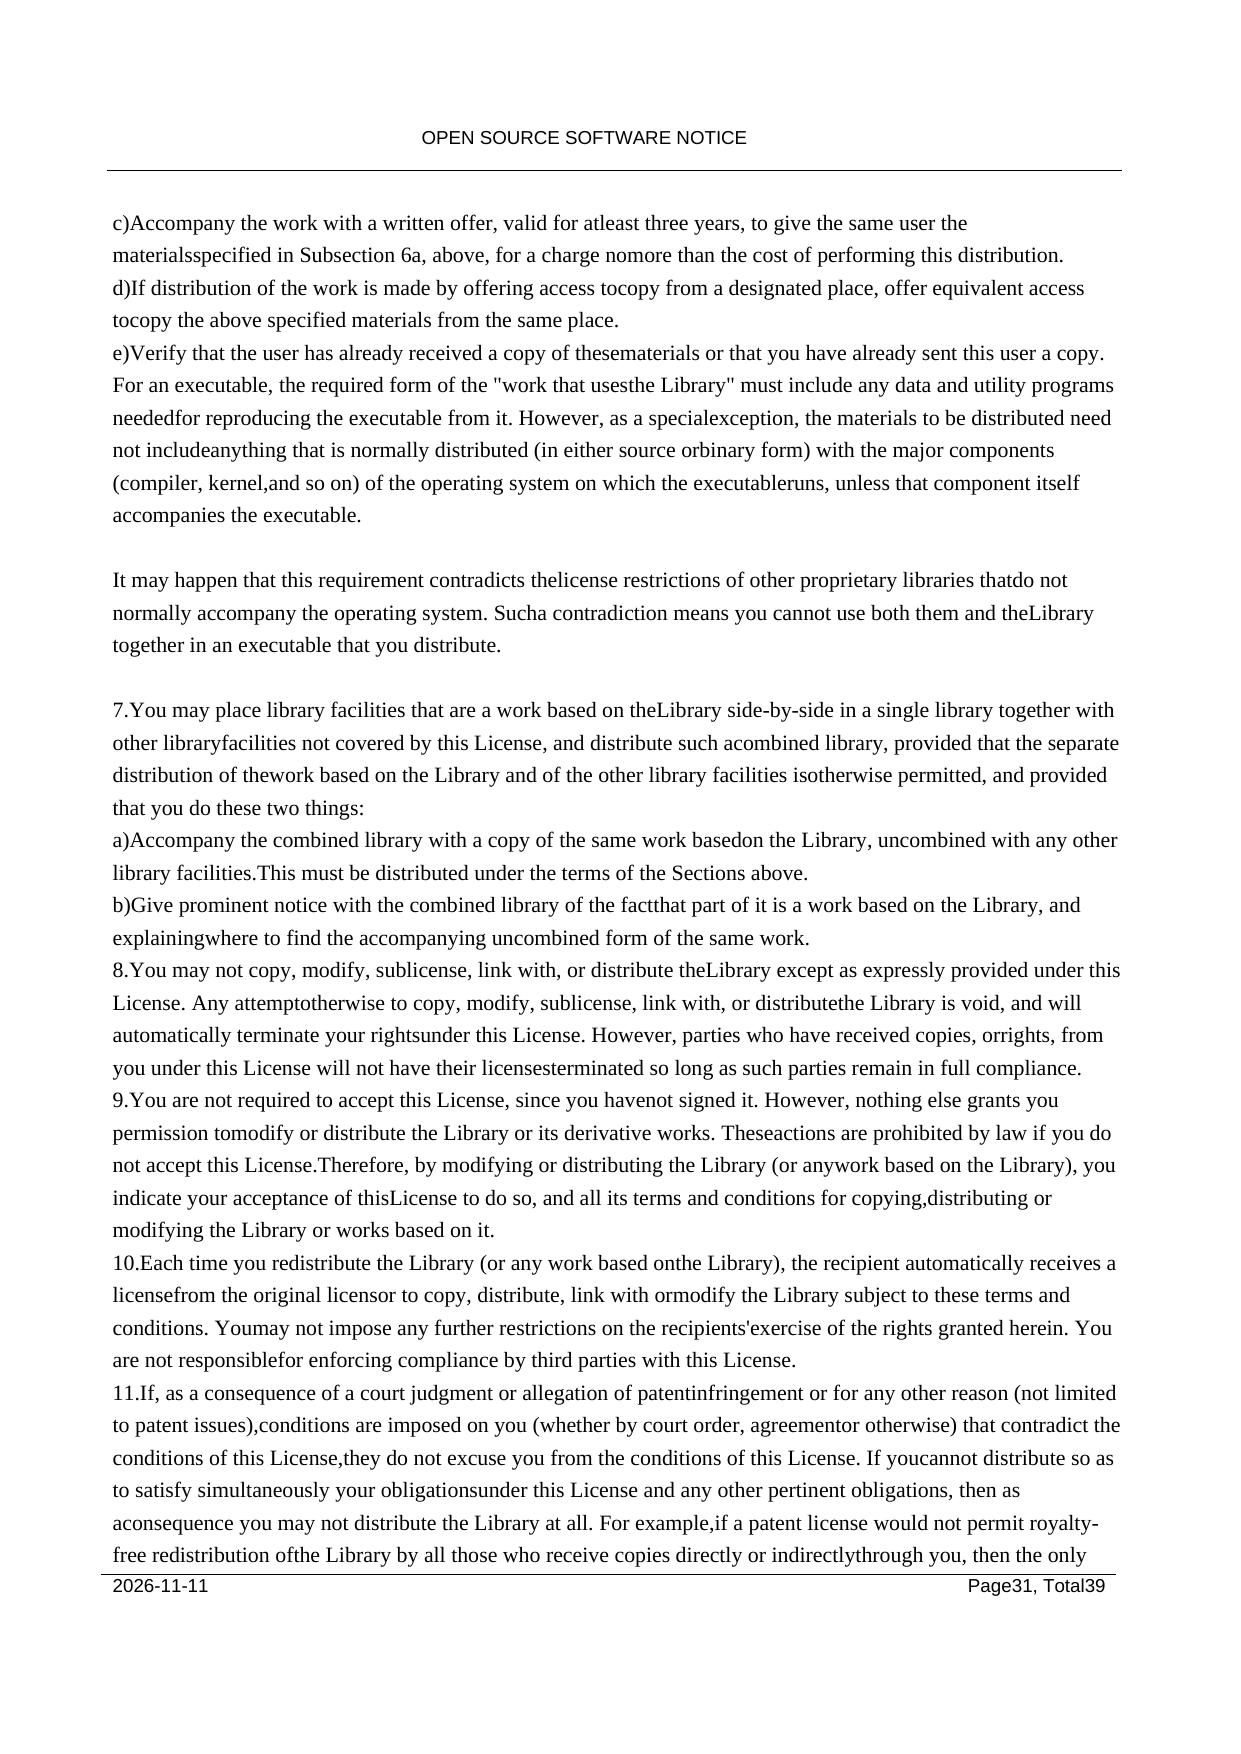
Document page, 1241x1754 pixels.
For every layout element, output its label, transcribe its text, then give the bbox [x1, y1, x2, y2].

text 10.Each time you redistribute the Library (or any work based onthe Library), the recipient automatically receives a licensefrom the original licensor to copy, distribute, link with ormodify the Library subject to these terms and conditions. Youmay not impose any further restrictions on the recipients'exercise of the rights granted herein. You are not responsiblefor enforcing compliance by third parties with this License. [112, 1246, 1128, 1376]
text It may happen that this requirement contradicts thelicense restrictions of other proprietary libraries thatdo not normally accompany the operating system. Sucha contradiction means you cannot use both them and theLibrary together in an executable that you distribute. [112, 564, 1128, 661]
text 7.You may place library facilities that are a work based on theLibrary side-by-side in a single library together with other libraryfacilities not covered by this License, and distribute such acombined library, provided that the separate distribution of thework based on the Library and of the other library facilities isotherwise permitted, and provided that you do these two things: [112, 694, 1128, 824]
text 9.You are not required to accept this License, since you havenot signed it. However, nothing else grants you permission tomodify or distribute the Library or its derivative works. Theseactions are prohibited by law if you do not accept this License.Therefore, by modifying or distributing the Library (or anywork based on the Library), you indicate your acceptance of thisLicense to do so, and all its terms and conditions for copying,distributing or modifying the Library or works based on it. [112, 1084, 1128, 1246]
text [112, 1376, 1128, 1571]
text e)Verify that the user has already received a copy of thesematerials or that you have already sent this user a copy. [112, 336, 1128, 369]
text a)Accompany the combined library with a copy of the same work basedon the Library, uncombined with any other library facilities.This must be distributed under the terms of the Sections above. [112, 824, 1128, 889]
text b)Give prominent notice with the combined library of the factthat part of it is a work based on the Library, and explainingwhere to find the accompanying uncombined form of the same work. [112, 889, 1128, 954]
text For an executable, the required form of the "work that usesthe Library" must include any data and utility programs neededfor reproducing the executable from it. However, as a specialexception, the materials to be distributed need not includeanything that is normally distributed (in either source orbinary form) with the major components (compiler, kernel,and so on) of the operating system on which the executableruns, unless that component itself accompanies the executable. [112, 369, 1128, 531]
text c)Accompany the work with a written offer, valid for atleast three years, to give the same user the materialsspecified in Subsection 6a, above, for a charge nomore than the cost of performing this distribution. [112, 206, 1128, 271]
text 8.You may not copy, modify, sublicense, link with, or distribute theLibrary except as expressly provided under this License. Any attemptotherwise to copy, modify, sublicense, link with, or distributethe Library is void, and will automatically terminate your rightsunder this License. However, parties who have received copies, orrights, from you under this License will not have their licensesterminated so long as such parties remain in full compliance. [112, 954, 1128, 1084]
text d)If distribution of the work is made by offering access tocopy from a designated place, offer equivalent access tocopy the above specified materials from the same place. [112, 271, 1128, 336]
